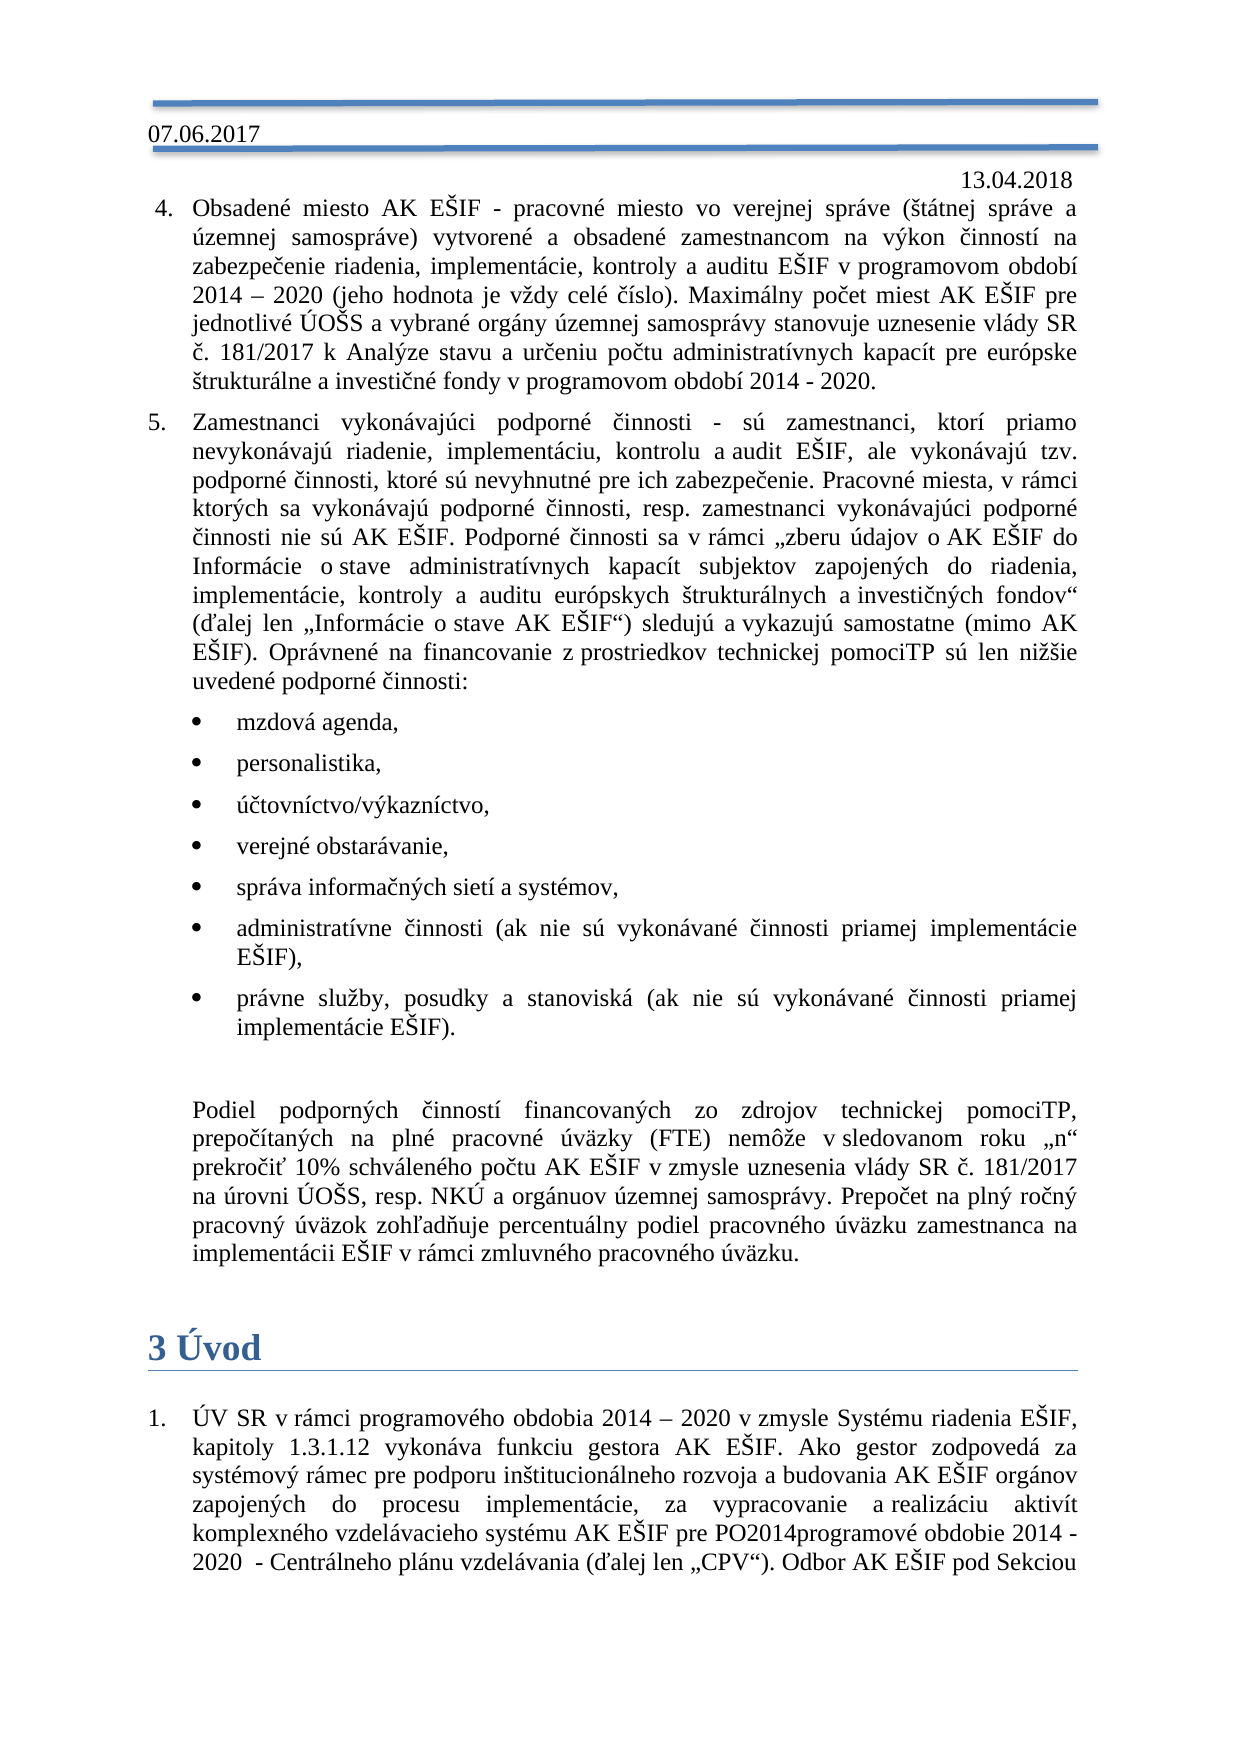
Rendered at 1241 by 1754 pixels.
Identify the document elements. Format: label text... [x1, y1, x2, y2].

list verejné obstarávanie, [192, 831, 1078, 860]
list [148, 1403, 1078, 1575]
text Podiel podporných činností financovaných zo zdrojov , prepočítaných na plné pracovné úväzky (FTE) nemôže v sledovanom roku n prekročiť 10% schváleného počtu AK EŠIF v zmysle uznesenia vlády SR č. 181/2017 na úrovni ÚOŠS a orgán územnej samosprávy. Prepočet na plný ročný pracovný úväzok zohľadňuje percentuálny podiel pracovného úväzku zamestnanca na implementácii EŠIF v rámci zmluvného pracovného úväzku. [192, 1095, 1078, 1267]
list účtovníctvo/výkazníctvo, [192, 790, 1078, 818]
list správa informačných sietí a systémov, [192, 872, 1078, 901]
list administratívne činnosti (ak nie sú vykonávané činnosti priamej implementácie EŠIF), [192, 913, 1078, 971]
subtitle 3 Úvod [148, 1325, 1078, 1370]
list Zamestnanci vykonávajúci podporné činnosti - sú zamestnanci, ktorí priamo nevykonávajú riadenie, implementáciu, kontrolu a audit EŠIF, ale vykonávajú tzv. podporné činnosti, ktoré sú nevyhnutné pre ich zabezpečenie. Pracovné miesta, v rámci ktorých sa vykonávajú podporné činnosti, resp. zamestnanci vykonávajúci podporné činnosti nie sú AK EŠIF. Podporné činnosti sa v rámci Informácie o stave administratívnych kapacít subjektov zapojených do riadenia, implementácie, kontroly a auditu európskych štrukturálnych a investičných fondov (ďalej len „Informácie o stave AK EŠIF“) sledujú a vykazujú samostatne (mimo AK EŠIF). Oprávnené na financovanie z prostriedkov sú len nižšie uvedené podporné činnosti: [148, 407, 1078, 695]
list právne služby, posudky a stanoviská (ak nie sú vykonávané činnosti priamej implementácie EŠIF). [192, 983, 1078, 1041]
list personalistika, [192, 748, 1078, 777]
list mzdová agenda, [192, 707, 1078, 736]
